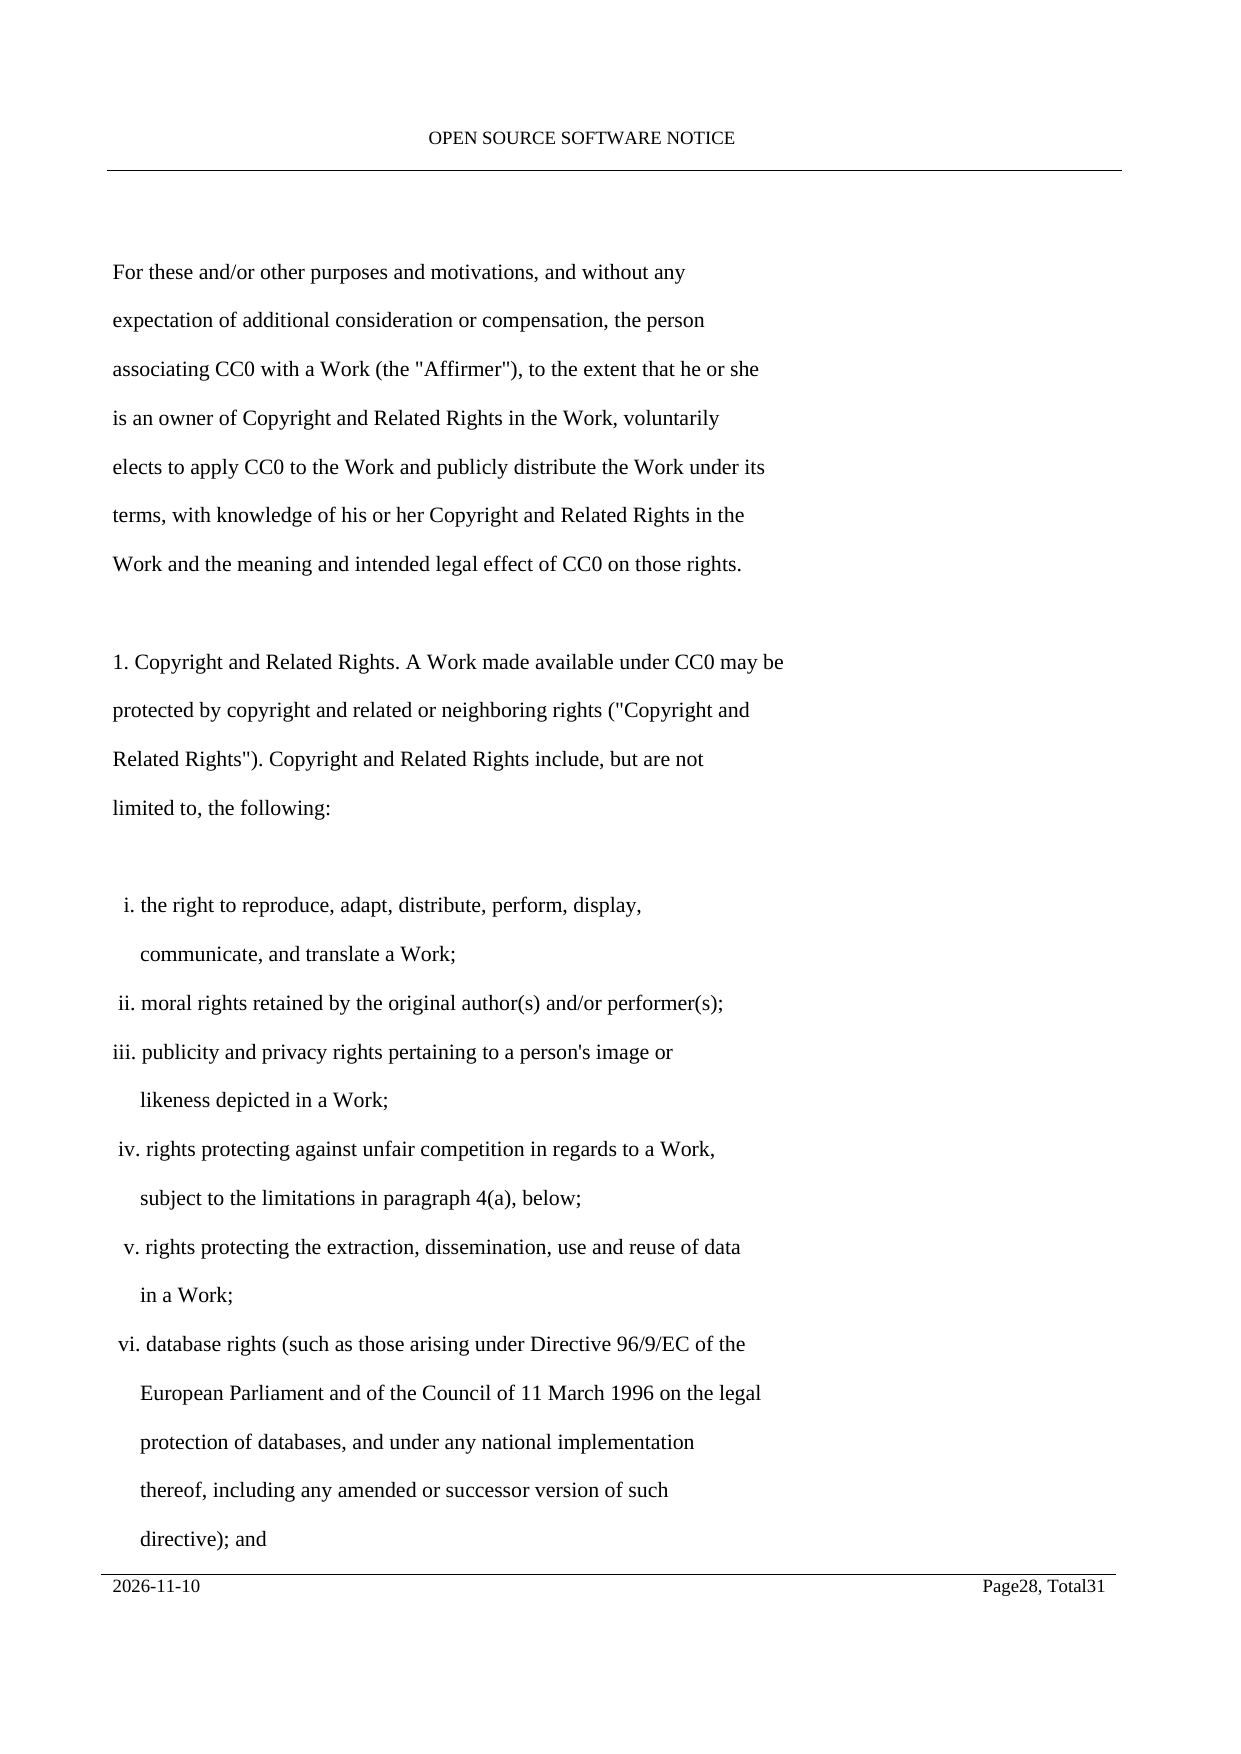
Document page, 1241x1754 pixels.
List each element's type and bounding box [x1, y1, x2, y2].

text [112, 206, 1128, 1555]
